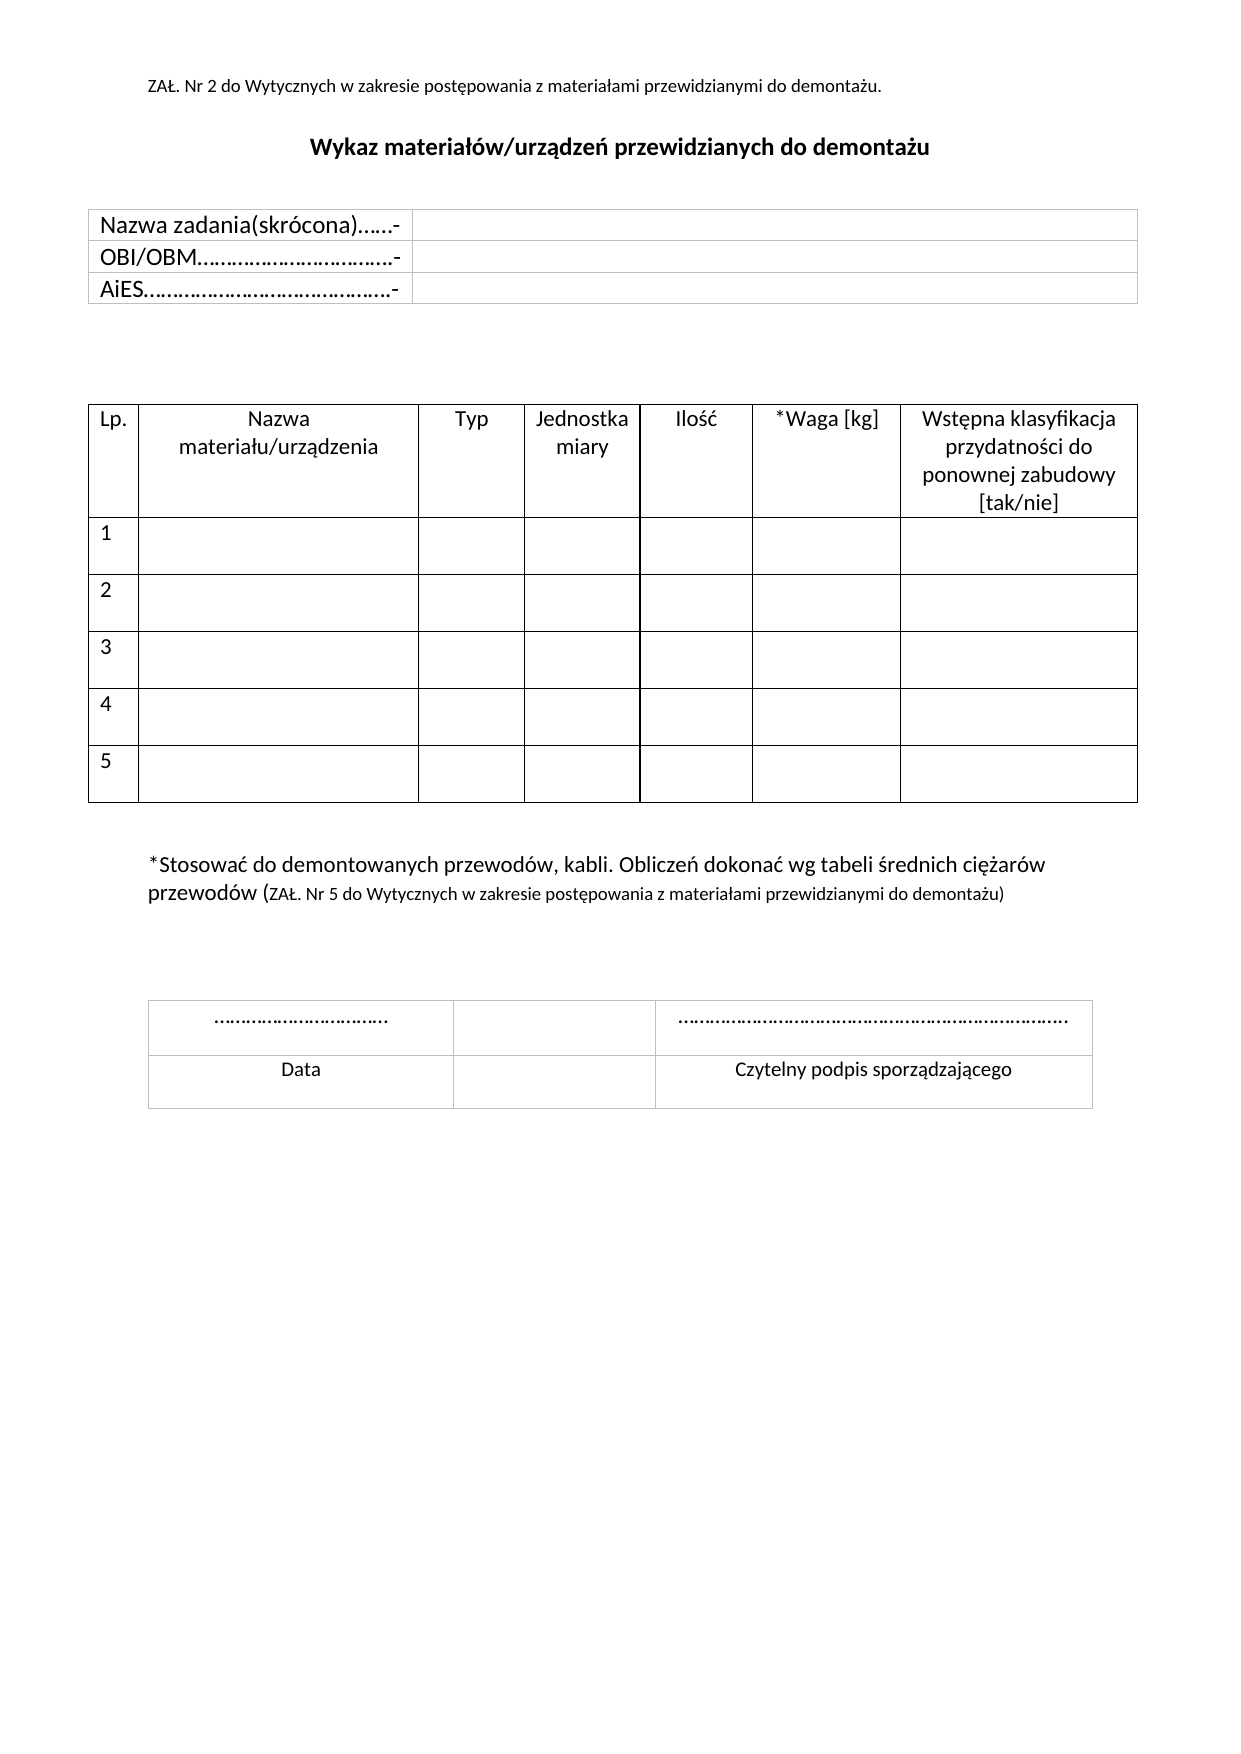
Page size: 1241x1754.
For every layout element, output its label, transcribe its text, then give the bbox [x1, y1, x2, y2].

table_cell 5 [89, 746, 138, 802]
table_cell [901, 575, 1137, 631]
table_cell [413, 241, 1137, 272]
table_cell [641, 632, 752, 688]
table_cell [641, 746, 752, 802]
table_cell [419, 575, 524, 631]
table_cell [139, 575, 418, 631]
table_header Typ [419, 405, 524, 517]
table_cell [139, 518, 418, 574]
table_cell [641, 575, 752, 631]
table_header Jednostka miary [525, 405, 639, 517]
table_cell 2 [89, 575, 138, 631]
table_header Lp. [89, 405, 138, 517]
table_cell [525, 746, 639, 802]
table_cell [753, 689, 900, 745]
table_cell Data [149, 1056, 453, 1108]
table_cell [901, 689, 1137, 745]
table_cell 4 [89, 689, 138, 745]
table_cell [753, 518, 900, 574]
table_header [454, 1001, 655, 1055]
table_cell [525, 575, 639, 631]
table_header Ilość [641, 405, 752, 517]
table_cell [901, 518, 1137, 574]
table_header *Waga [kg] [753, 405, 900, 517]
table_cell [454, 1056, 655, 1108]
text Wykaz materiałów/urządzeń przewidzianych do demontażu [148, 131, 1093, 162]
table_cell AiES…………………………………….- [89, 273, 412, 303]
table_cell [901, 746, 1137, 802]
table_cell [139, 746, 418, 802]
table_cell [525, 689, 639, 745]
table_cell [641, 518, 752, 574]
table_cell [419, 632, 524, 688]
table_cell [753, 746, 900, 802]
table_cell [139, 689, 418, 745]
table_cell [419, 689, 524, 745]
table_cell [641, 689, 752, 745]
table_cell [525, 518, 639, 574]
table_cell [413, 273, 1137, 303]
table_cell 3 [89, 632, 138, 688]
table_header Wstępna klasyfikacja przydatności do ponownej zabudowy [tak/nie] [901, 405, 1137, 517]
table_header ……………………………………………………………….. [656, 1001, 1092, 1055]
table_cell OBI/OBM…………………………….- [89, 241, 412, 272]
table_cell [419, 518, 524, 574]
text *Stosować do demontowanych przewodów, kabli. Obliczeń dokonać wg tabeli średnich ciężarów przewodów (ZAŁ. Nr 5 do Wytycznych w zakresie postępowania z materiałami przewidzianymi do demontażu) [148, 850, 1093, 906]
table_header …………………………… [149, 1001, 453, 1055]
table_cell [901, 632, 1137, 688]
table_cell Czytelny podpis sporządzającego [656, 1056, 1092, 1108]
table_header Nazwa zadania(skrócona)……- [89, 210, 412, 240]
table_cell [419, 746, 524, 802]
table_header [413, 210, 1137, 240]
table_cell [139, 632, 418, 688]
table_cell [525, 632, 639, 688]
table_cell [753, 575, 900, 631]
table_header Nazwa materiału/urządzenia [139, 405, 418, 517]
table_cell [753, 632, 900, 688]
table_cell 1 [89, 518, 138, 574]
